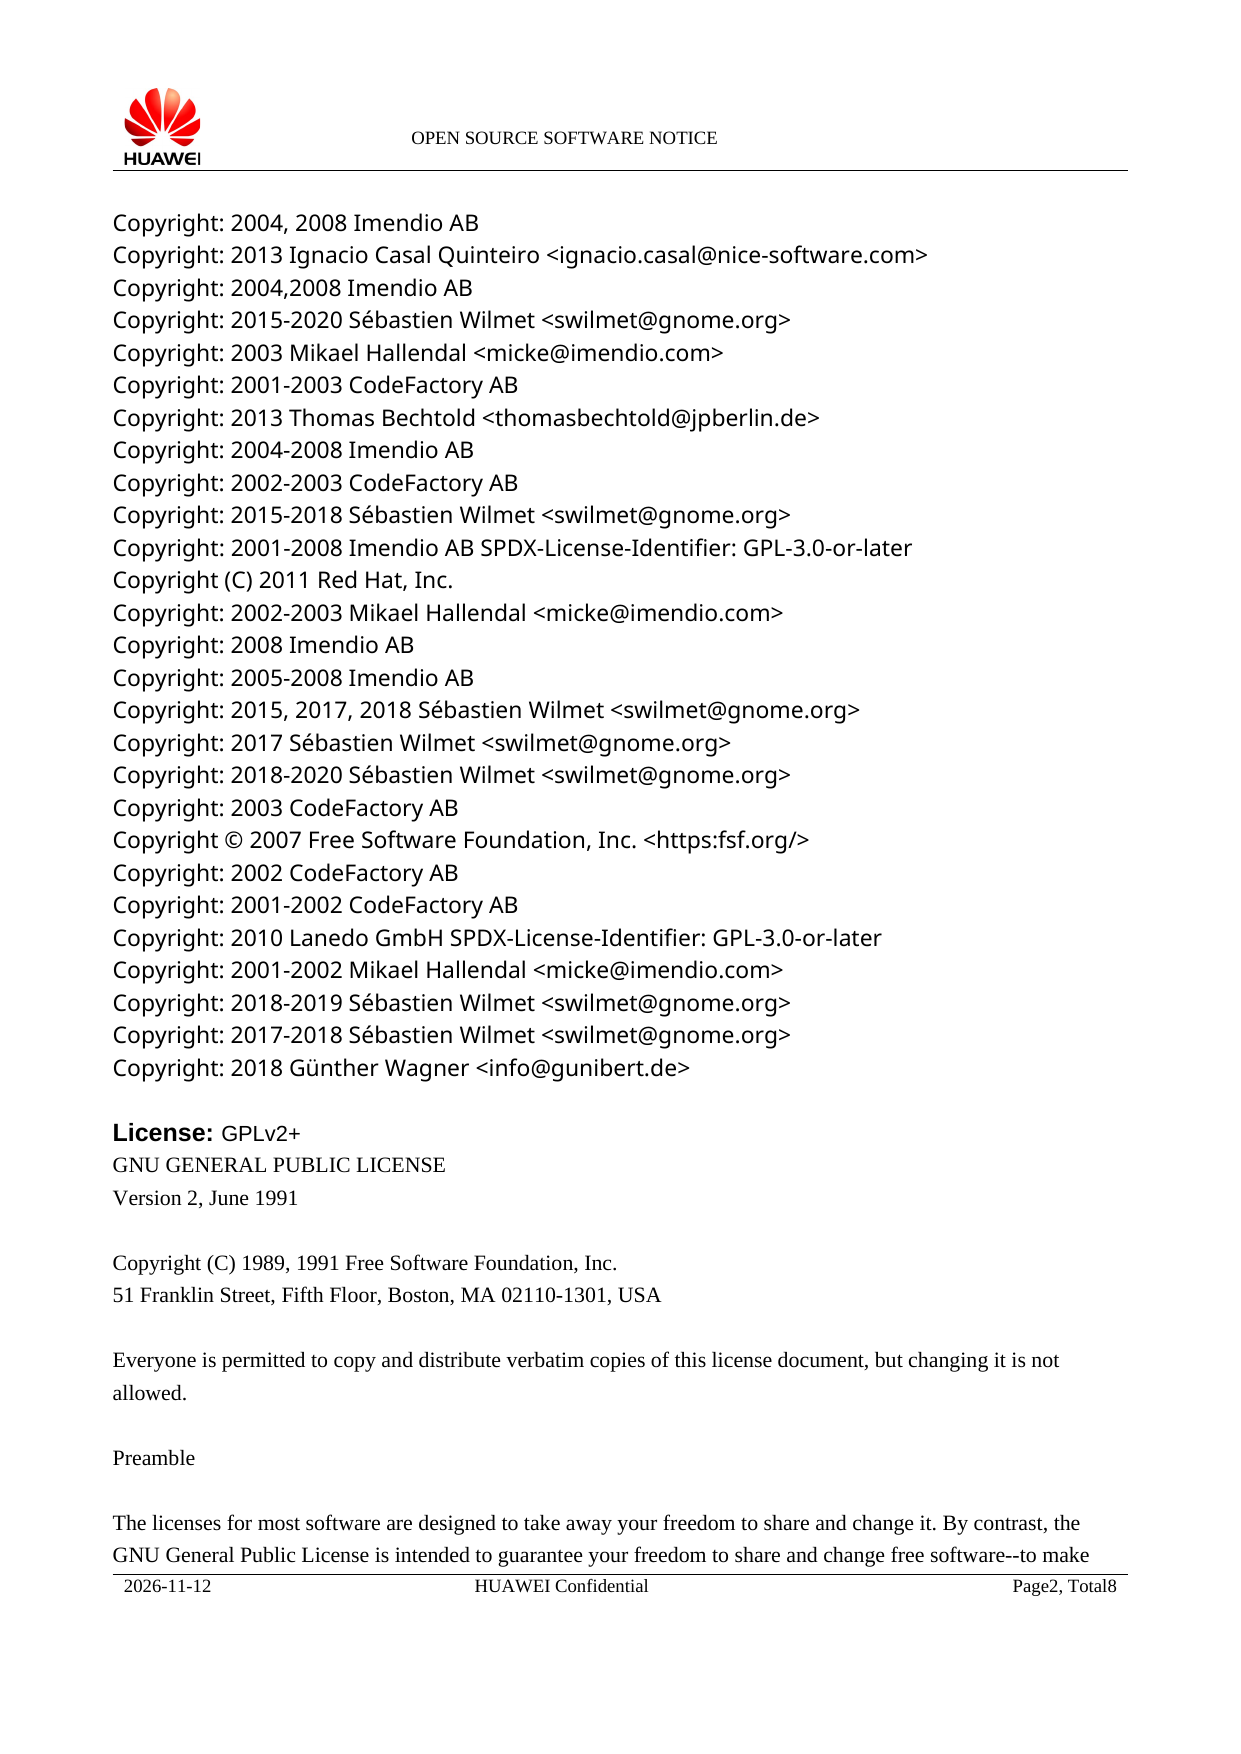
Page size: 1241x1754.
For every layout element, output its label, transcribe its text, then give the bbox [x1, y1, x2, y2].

text License: GPLv2+ [112, 1116, 1128, 1149]
picture [124, 88, 201, 165]
